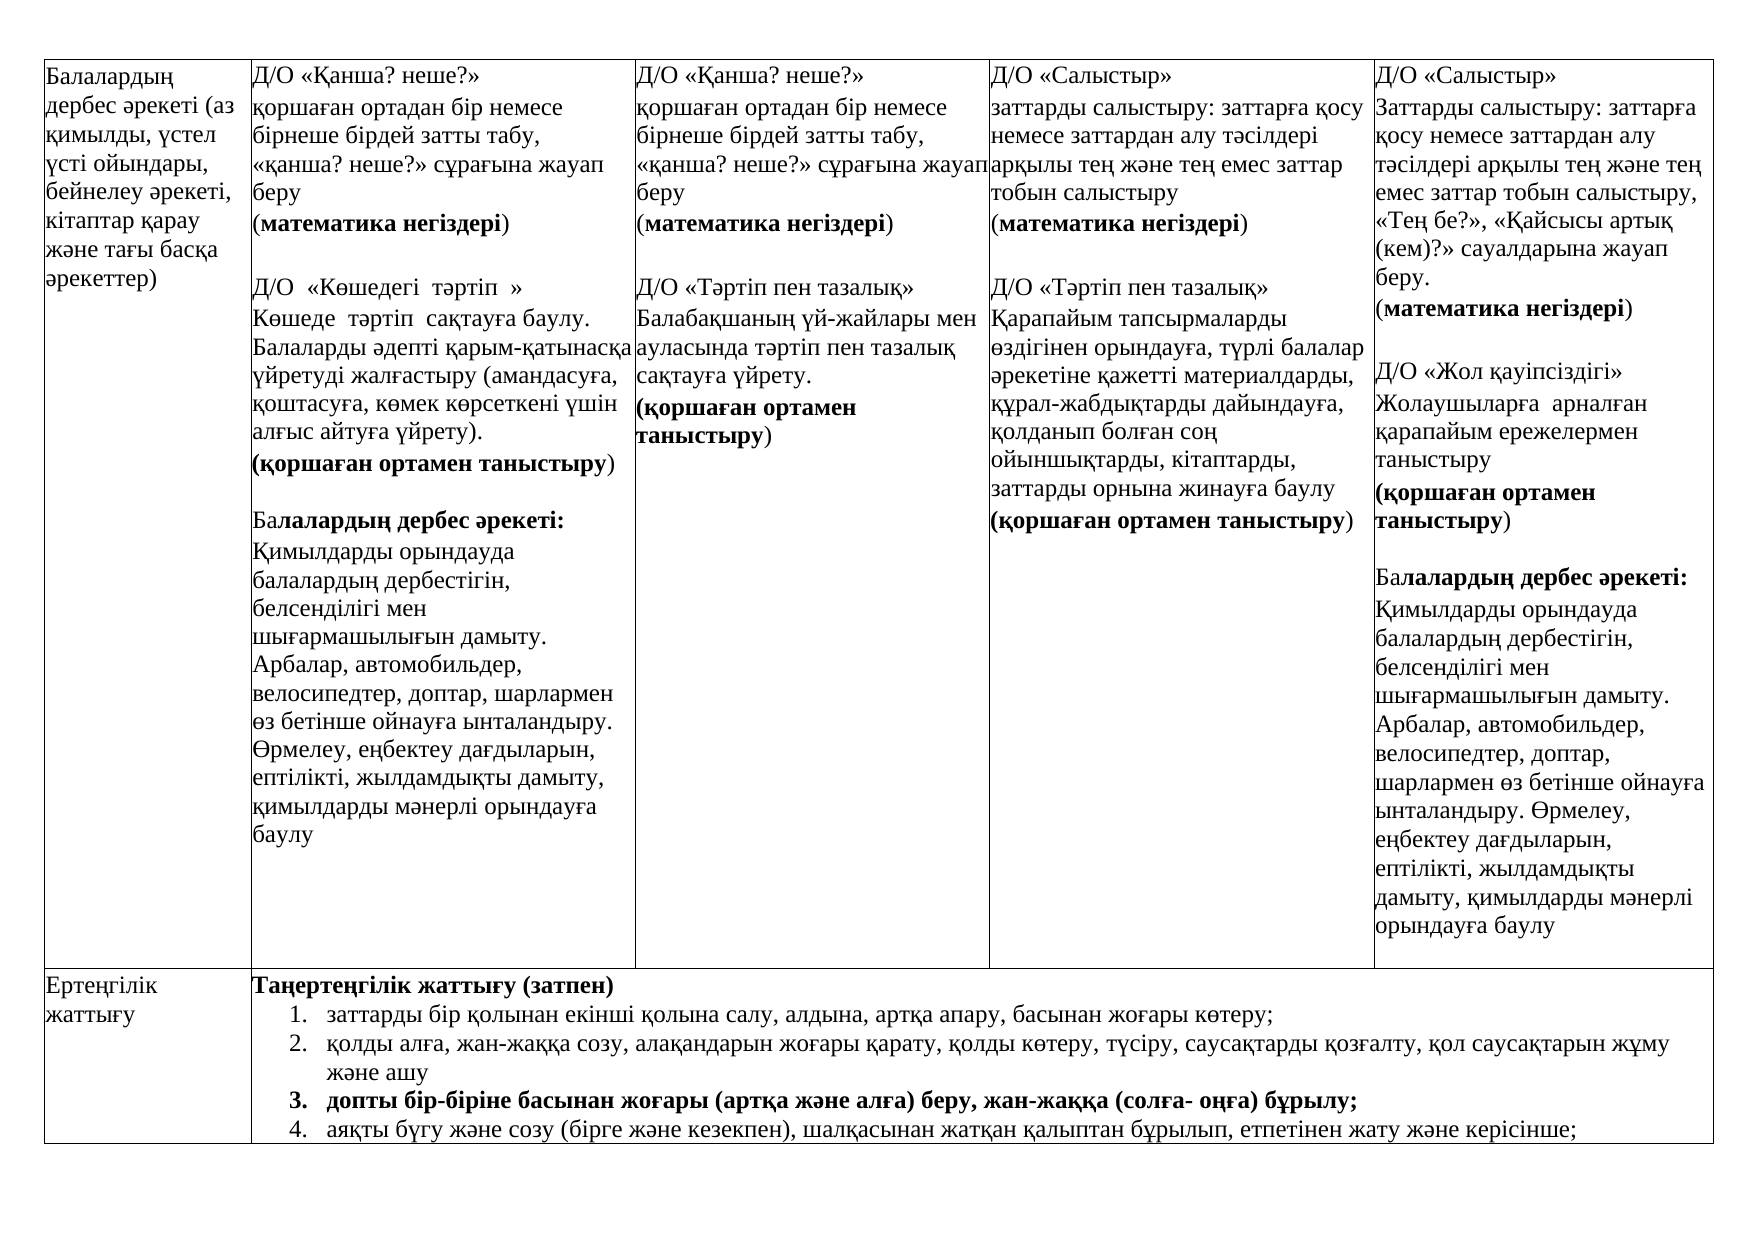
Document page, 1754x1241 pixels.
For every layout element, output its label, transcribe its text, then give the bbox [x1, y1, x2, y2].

table_cell Ертеңгілік жаттығу [45, 969, 251, 1143]
table_cell Д/О «Салыстыр» Заттарды салыстыру: заттарға қосу немесе заттардан алу тәсілдері арқылы тең және тең емес заттар тобын салыстыру, «Тең бе?», «Қайсысы артық (кем)?» сауалдарына жауап беру. (математика негіздері) Д/О «Жол қауіпсіздігі» Жолаушыларға арналған қарапайым ережелермен таныстыру (қоршаған ортамен таныстыру) Балалардың дербес әрекеті: Қимылдарды орындауда балалардың дербестігін, белсенділігі мен шығармашылығын дамыту. Арбалар, автомобильдер, велосипедтер, доптар, шарлармен өз бетінше ойнауға ынталандыру. Өрмелеу, еңбектеу дағдыларын, ептілікті, жылдамдықты дамыту, қимылдарды мәнерлі орындауға баулу [1375, 60, 1713, 968]
table_cell Д/О «Қанша? неше?» қоршаған ортадан бір немесе бірнеше бірдей затты табу, «қанша? неше?» сұрағына жауап беру (математика негіздері) Д/О «Көшедегі тәртіп » Көшеде тәртіп сақтауға баулу. Балаларды әдепті қарым-қатынасқа үйретуді жалғастыру (амандасуға, қоштасуға, көмек көрсеткені үшін алғыс айтуға үйрету). (қоршаған ортамен таныстыру) Балалардың дербес әрекеті: Қимылдарды орындауда балалардың дербестігін, белсенділігі мен шығармашылығын дамыту. Арбалар, автомобильдер, велосипедтер, доптар, шарлармен өз бетінше ойнауға ынталандыру. Өрмелеу, еңбектеу дағдыларын, ептілікті, жылдамдықты дамыту, қимылдарды мәнерлі орындауға баулу [252, 60, 635, 968]
table_cell Д/О «Салыстыр» заттарды салыстыру: заттарға қосу немесе заттардан алу тәсілдері арқылы тең және тең емес заттар тобын салыстыру (математика негіздері) Д/О «Тәртіп пен тазалық» Қарапайым тапсырмаларды өздігінен орындауға, түрлі балалар әрекетіне қажетті материалдарды, құрал-жабдықтарды дайындауға, қолданып болған соң ойыншықтарды, кітаптарды, заттарды орнына жинауға баулу (қоршаған ортамен таныстыру) [990, 60, 1374, 968]
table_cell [252, 969, 1713, 1143]
table_cell Д/О «Қанша? неше?» қоршаған ортадан бір немесе бірнеше бірдей затты табу, «қанша? неше?» сұрағына жауап беру (математика негіздері) Д/О «Тәртіп пен тазалық» Балабақшаның үй-жайлары мен ауласында тәртіп пен тазалық сақтауға үйрету. (қоршаған ортамен таныстыру) [636, 60, 989, 968]
table_cell Балалардың дербес әрекеті (аз қимылды, үстел үсті ойындары, бейнелеу әрекеті, кітаптар қарау және тағы басқа әрекеттер) [45, 60, 251, 968]
